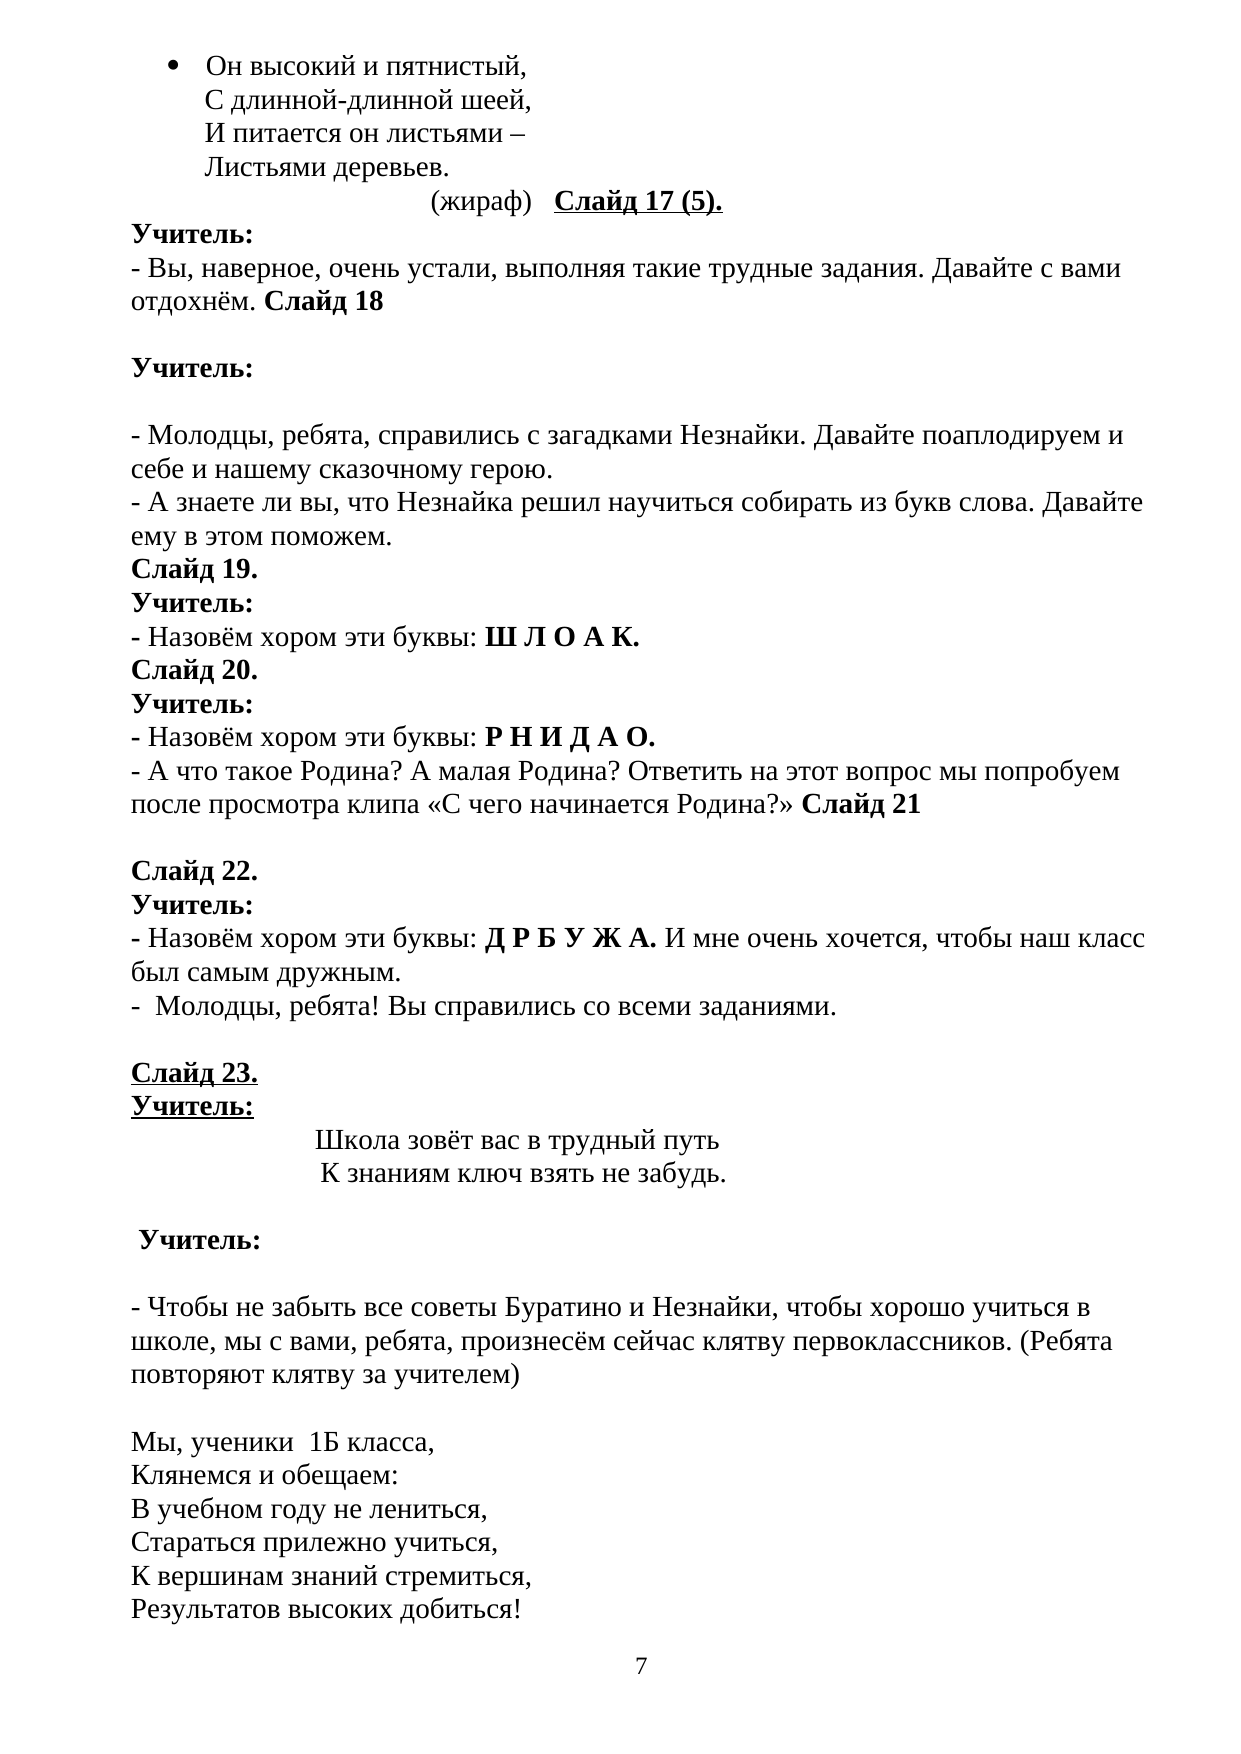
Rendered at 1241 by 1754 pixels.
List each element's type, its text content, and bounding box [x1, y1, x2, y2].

text Листьями деревьев. [204, 149, 1152, 183]
text И питается он листьями – [204, 116, 1152, 149]
text В учебном году не лениться, [131, 1491, 1152, 1524]
text Учитель: [131, 1222, 1152, 1256]
text К знаниям ключ взять не забудь. [131, 1155, 1152, 1189]
text Учитель: [131, 1088, 1152, 1122]
text К вершинам знаний стремиться, [131, 1558, 1152, 1591]
text Учитель: [131, 216, 1152, 250]
text - Вы, наверное, очень устали, выполняя такие трудные задания. Давайте с вами отдохнём. Слайд 18 [131, 250, 1152, 317]
text - Назовём хором эти буквы: Р Н И Д А О. [131, 719, 1152, 753]
text - А знаете ли вы, что Незнайка решил научиться собирать из букв слова. Давайте ему в этом поможем. [131, 484, 1152, 552]
text Слайд 19. [131, 552, 1152, 585]
text Учитель: [131, 887, 1152, 921]
text - Назовём хором эти буквы: Д Р Б У Ж А. И мне очень хочется, чтобы наш класс был самым дружным. [131, 921, 1152, 988]
text Мы, ученики 1Б класса, [131, 1424, 1152, 1457]
text - Молодцы, ребята! Вы справились со всеми заданиями. [131, 988, 1152, 1021]
text Слайд 22. [131, 853, 1152, 887]
text (жираф) Слайд 17 (5). [204, 183, 1152, 216]
text Клянемся и обещаем: [131, 1457, 1152, 1491]
text Школа зовёт вас в трудный путь [204, 1122, 1152, 1155]
text Результатов высоких добиться! [131, 1591, 1152, 1625]
text Учитель: [131, 585, 1152, 619]
text - А что такое Родина? А малая Родина? Ответить на этот вопрос мы попробуем после просмотра клипа «С чего начинается Родина?» Слайд 21 [131, 753, 1152, 820]
text С длинной-длинной шеей, [204, 82, 1152, 116]
text - Чтобы не забыть все советы Буратино и Незнайки, чтобы хорошо учиться в школе, мы с вами, ребята, произнесём сейчас клятву первоклассников. (Ребята повторяют клятву за учителем) [131, 1289, 1146, 1390]
list Он высокий и пятнистый, [168, 48, 1152, 82]
text Учитель: [131, 350, 1146, 384]
text - Молодцы, ребята, справились с загадками Незнайки. Давайте поаплодируем и себе и нашему сказочному герою. [131, 417, 1152, 484]
text Стараться прилежно учиться, [131, 1524, 1152, 1558]
text - Назовём хором эти буквы: Ш Л О А К. [131, 619, 1152, 652]
text Слайд 20. [131, 652, 1152, 686]
text Слайд 23. [131, 1055, 1152, 1088]
text Учитель: [131, 686, 1152, 719]
